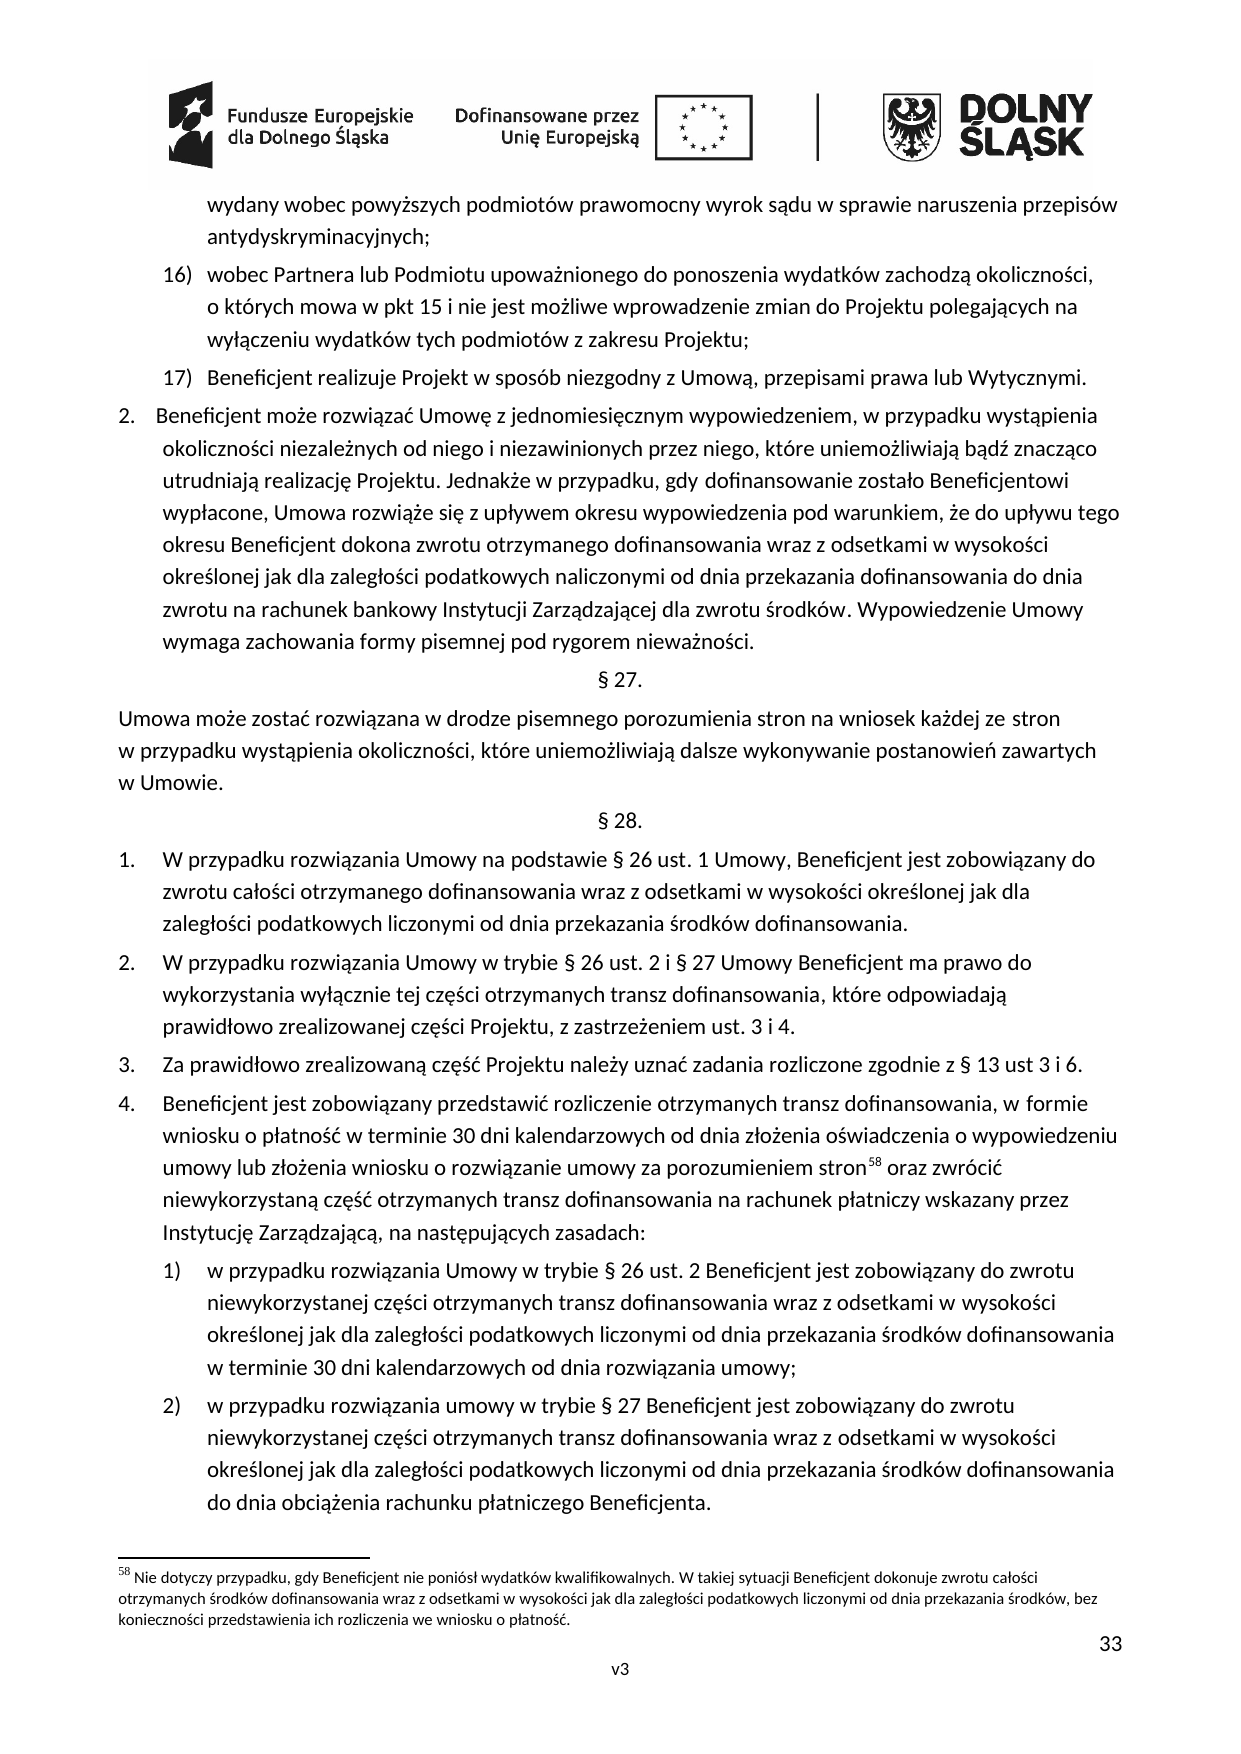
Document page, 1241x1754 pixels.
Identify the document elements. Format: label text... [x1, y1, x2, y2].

list Beneficjent jest zobowiązany przedstawić rozliczenie otrzymanych transz dofinansowania, w formie wniosku o płatność w terminie 30 dni kalendarzowych od dnia złożenia oświadczenia o wypowiedzeniu umowy lub złożenia wniosku o rozwiązanie umowy za porozumieniem stron oraz zwrócić niewykorzystaną część otrzymanych transz dofinansowania na rachunek płatniczy wskazany przez Instytucję Zarządzającą, na następujących zasadach: [118, 1089, 1122, 1246]
list Za prawidłowo zrealizowaną część Projektu należy uznać zadania rozliczone zgodnie z § 13 ust 3 i 6. [118, 1051, 1122, 1079]
list Beneficjent może rozwiązać Umowę z jednomiesięcznym wypowiedzeniem, w przypadku wystąpienia okoliczności niezależnych od niego i niezawinionych przez niego, które uniemożliwiają bądź znacząco utrudniają realizację Projektu. Jednakże w przypadku, gdy dofinansowanie zostało Beneficjentowi wypłacone, Umowa rozwiąże się z upływem okresu wypowiedzenia pod warunkiem, że do upływu tego okresu Beneficjent dokona zwrotu otrzymanego dofinansowania wraz z odsetkami w wysokości określonej jak dla zaległości podatkowych naliczonymi od dnia przekazania dofinansowania do dnia zwrotu na rachunek bankowy Instytucji Zarządzającej dla zwrotu środków. Wypowiedzenie Umowy wymaga zachowania formy pisemnej pod rygorem nieważności. [118, 402, 1122, 655]
picture [147, 59, 1093, 190]
text Umowa może zostać rozwiązana w drodze pisemnego porozumienia stron na wniosek każdej ze stron w przypadku wystąpienia okoliczności, które uniemożliwiają dalsze wykonywanie postanowień zawartych w Umowie. [118, 704, 1122, 796]
subtitle § 28. [118, 807, 1122, 834]
list W przypadku rozwiązania Umowy na podstawie § 26 ust. 1 Umowy, Beneficjent jest zobowiązany do zwrotu całości otrzymanego dofinansowania wraz z odsetkami w wysokości określonej jak dla zaległości podatkowych liczonymi od dnia przekazania środków dofinansowania. [118, 845, 1122, 937]
list wobec Partnera lub Podmiotu upoważnionego do ponoszenia wydatków zachodzą okoliczności, o których mowa w pkt 15 i nie jest możliwe wprowadzenie zmian do Projektu polegających na wyłączeniu wydatków tych podmiotów z zakresu Projektu; [162, 260, 1122, 353]
list w przypadku rozwiązania umowy w trybie § 27 Beneficjent jest zobowiązany do zwrotu niewykorzystanej części otrzymanych transz dofinansowania wraz z odsetkami w wysokości określonej jak dla zaległości podatkowych liczonymi od dnia przekazania środków dofinansowania do dnia obciążenia rachunku płatniczego Beneficjenta. [162, 1391, 1122, 1516]
list Beneficjent realizuje Projekt w sposób niezgodny z Umową, przepisami prawa lub Wytycznymi. [162, 363, 1122, 391]
subtitle § 27. [118, 665, 1122, 693]
list W przypadku rozwiązania Umowy w trybie § 26 ust. 2 i § 27 Umowy Beneficjent ma prawo do wykorzystania wyłącznie tej części otrzymanych transz dofinansowania, które odpowiadają prawidłowo zrealizowanej części Projektu, z zastrzeżeniem ust. 3 i 4. [118, 948, 1122, 1040]
list w przypadku rozwiązania Umowy w trybie § 26 ust. 2 Beneficjent jest zobowiązany do zwrotu niewykorzystanej części otrzymanych transz dofinansowania wraz z odsetkami w wysokości określonej jak dla zaległości podatkowych liczonymi od dnia przekazania środków dofinansowania w terminie 30 dni kalendarzowych od dnia rozwiązania umowy; [162, 1256, 1122, 1381]
